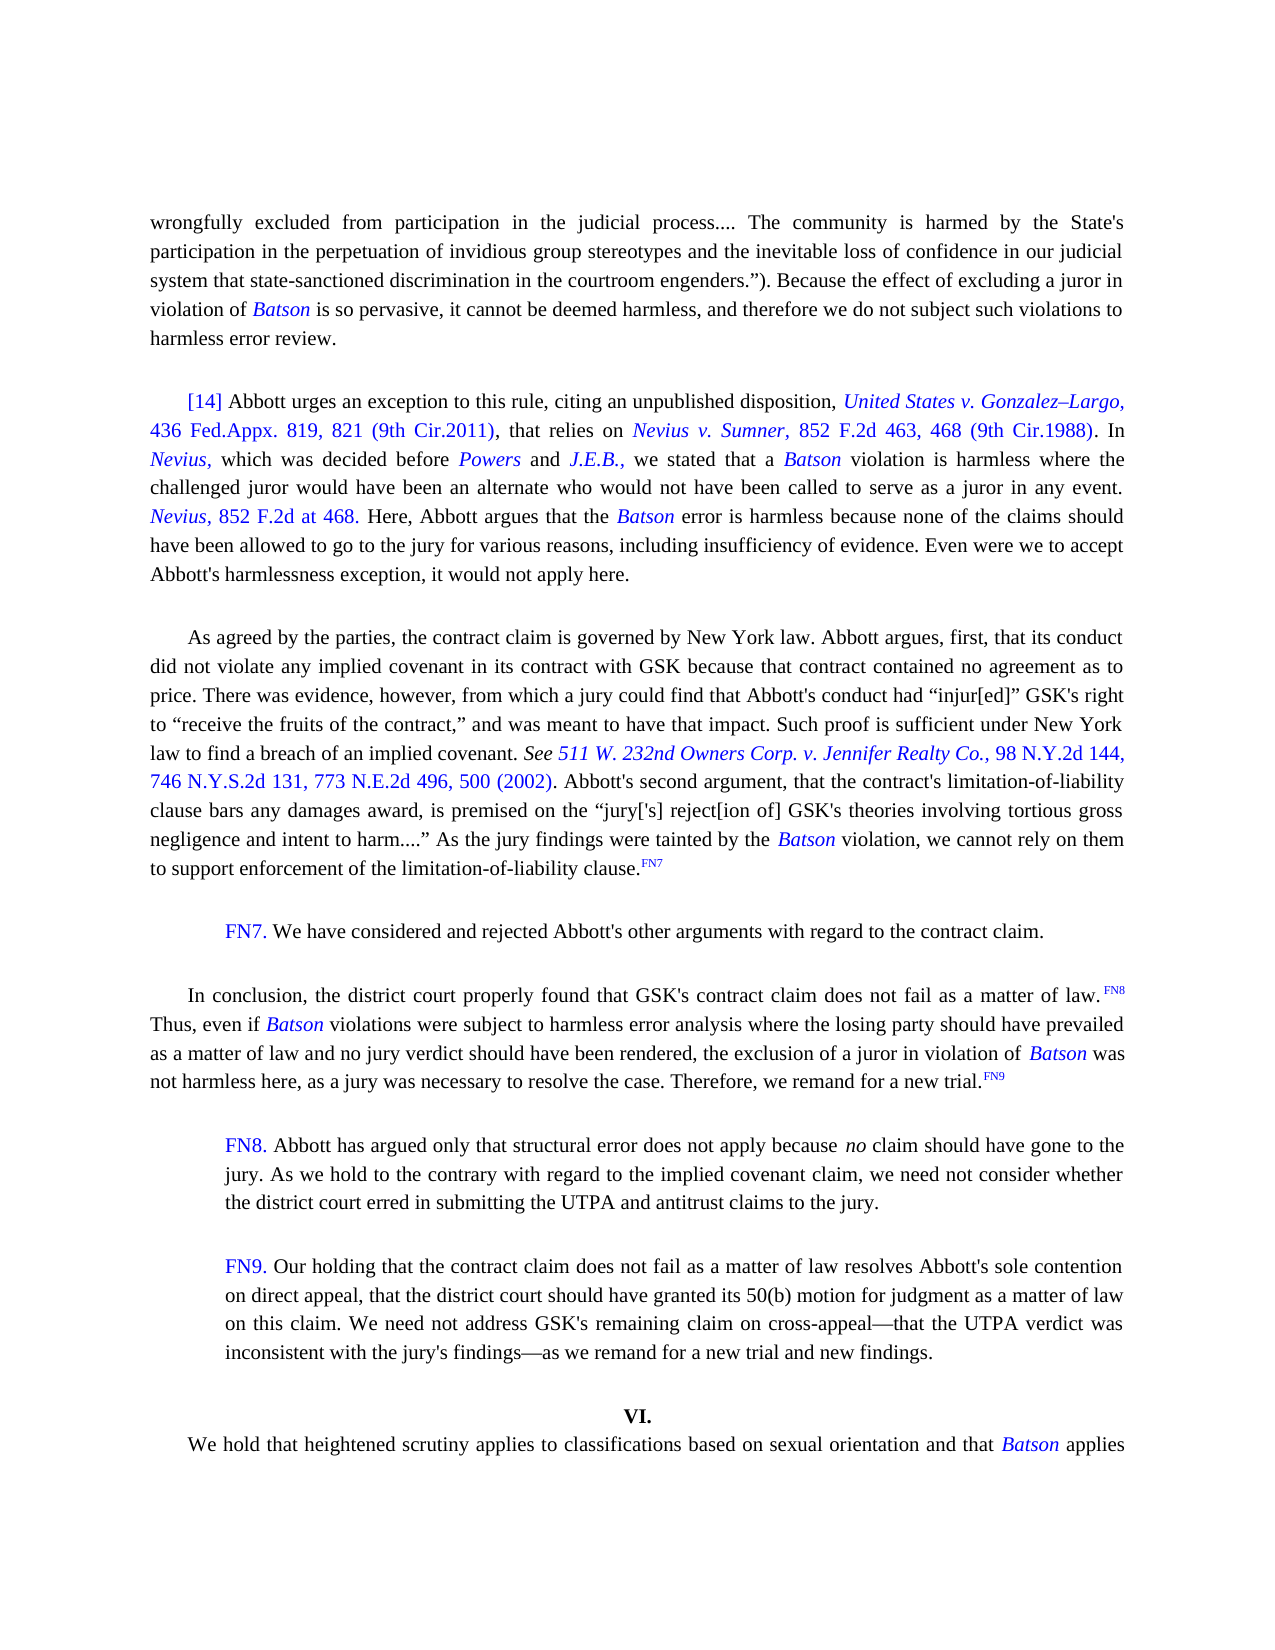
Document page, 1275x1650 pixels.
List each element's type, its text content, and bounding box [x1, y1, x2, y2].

text [14] Abbott urges an exception to this rule, citing an unpublished disposition, United States v. Gonzalez–Largo, 436 Fed.Appx. 819, 821 (9th Cir.2011), that relies on Nevius v. Sumner, 852 F.2d 463, 468 (9th Cir.1988). In Nevius, which was decided before Powers and J.E.B., we stated that a Batson violation is harmless where the challenged juror would have been an alternate who would not have been called to serve as a juror in any event. Nevius, 852 F.2d at 468. Here, Abbott argues that the Batson error is harmless because none of the claims should have been allowed to go to the jury for various reasons, including insufficiency of evidence. Even were we to accept Abbott's harmlessness exception, it would not apply here. [150, 389, 1125, 586]
text As agreed by the parties, the contract claim is governed by New York law. Abbott argues, first, that its conduct did not violate any implied covenant in its contract with GSK because that contract contained no agreement as to price. There was evidence, however, from which a jury could find that Abbott's conduct had “injur[ed]” GSK's right to “receive the fruits of the contract,” and was meant to have that impact. Such proof is sufficient under New York law to find a breach of an implied covenant. See 511 W. 232nd Owners Corp. v. Jennifer Realty Co., 98 N.Y.2d 144, 746 N.Y.S.2d 131, 773 N.E.2d 496, 500 (2002). Abbott's second argument, that the contract's limitation-of-liability clause bars any damages award, is premised on the “jury['s] reject[ion of] GSK's theories involving tortious gross negligence and intent to harm....” As the jury findings were tainted by the Batson violation, we cannot rely on them to support enforcement of the limitation-of-liability clause.FN7 [150, 625, 1125, 880]
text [150, 210, 1125, 349]
text FN9. Our holding that the contract claim does not fail as a matter of law resolves Abbott's sole contention on direct appeal, that the district court should have granted its 50(b) motion for judgment as a matter of law on this claim. We need not address GSK's remaining claim on cross-appeal—that the UTPA verdict was inconsistent with the jury's findings—as we remand for a new trial and new findings. [225, 1254, 1125, 1364]
text FN8. Abbott has argued only that structural error does not apply because no claim should have gone to the jury. As we hold to the contrary with regard to the implied covenant claim, we need not consider whether the district court erred in submitting the UTPA and antitrust claims to the jury. [225, 1133, 1125, 1214]
text VI. [150, 1403, 1125, 1428]
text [150, 1432, 1125, 1456]
text FN7. We have considered and rejected Abbott's other arguments with regard to the contract claim. [225, 919, 1125, 943]
text In conclusion, the district court properly found that GSK's contract claim does not fail as a matter of law.FN8 Thus, even if Batson violations were subject to harmless error analysis where the losing party should have prevailed as a matter of law and no jury verdict should have been rendered, the exclusion of a juror in violation of Batson was not harmless here, as a jury was necessary to resolve the case. Therefore, we remand for a new trial.FN9 [150, 983, 1125, 1093]
